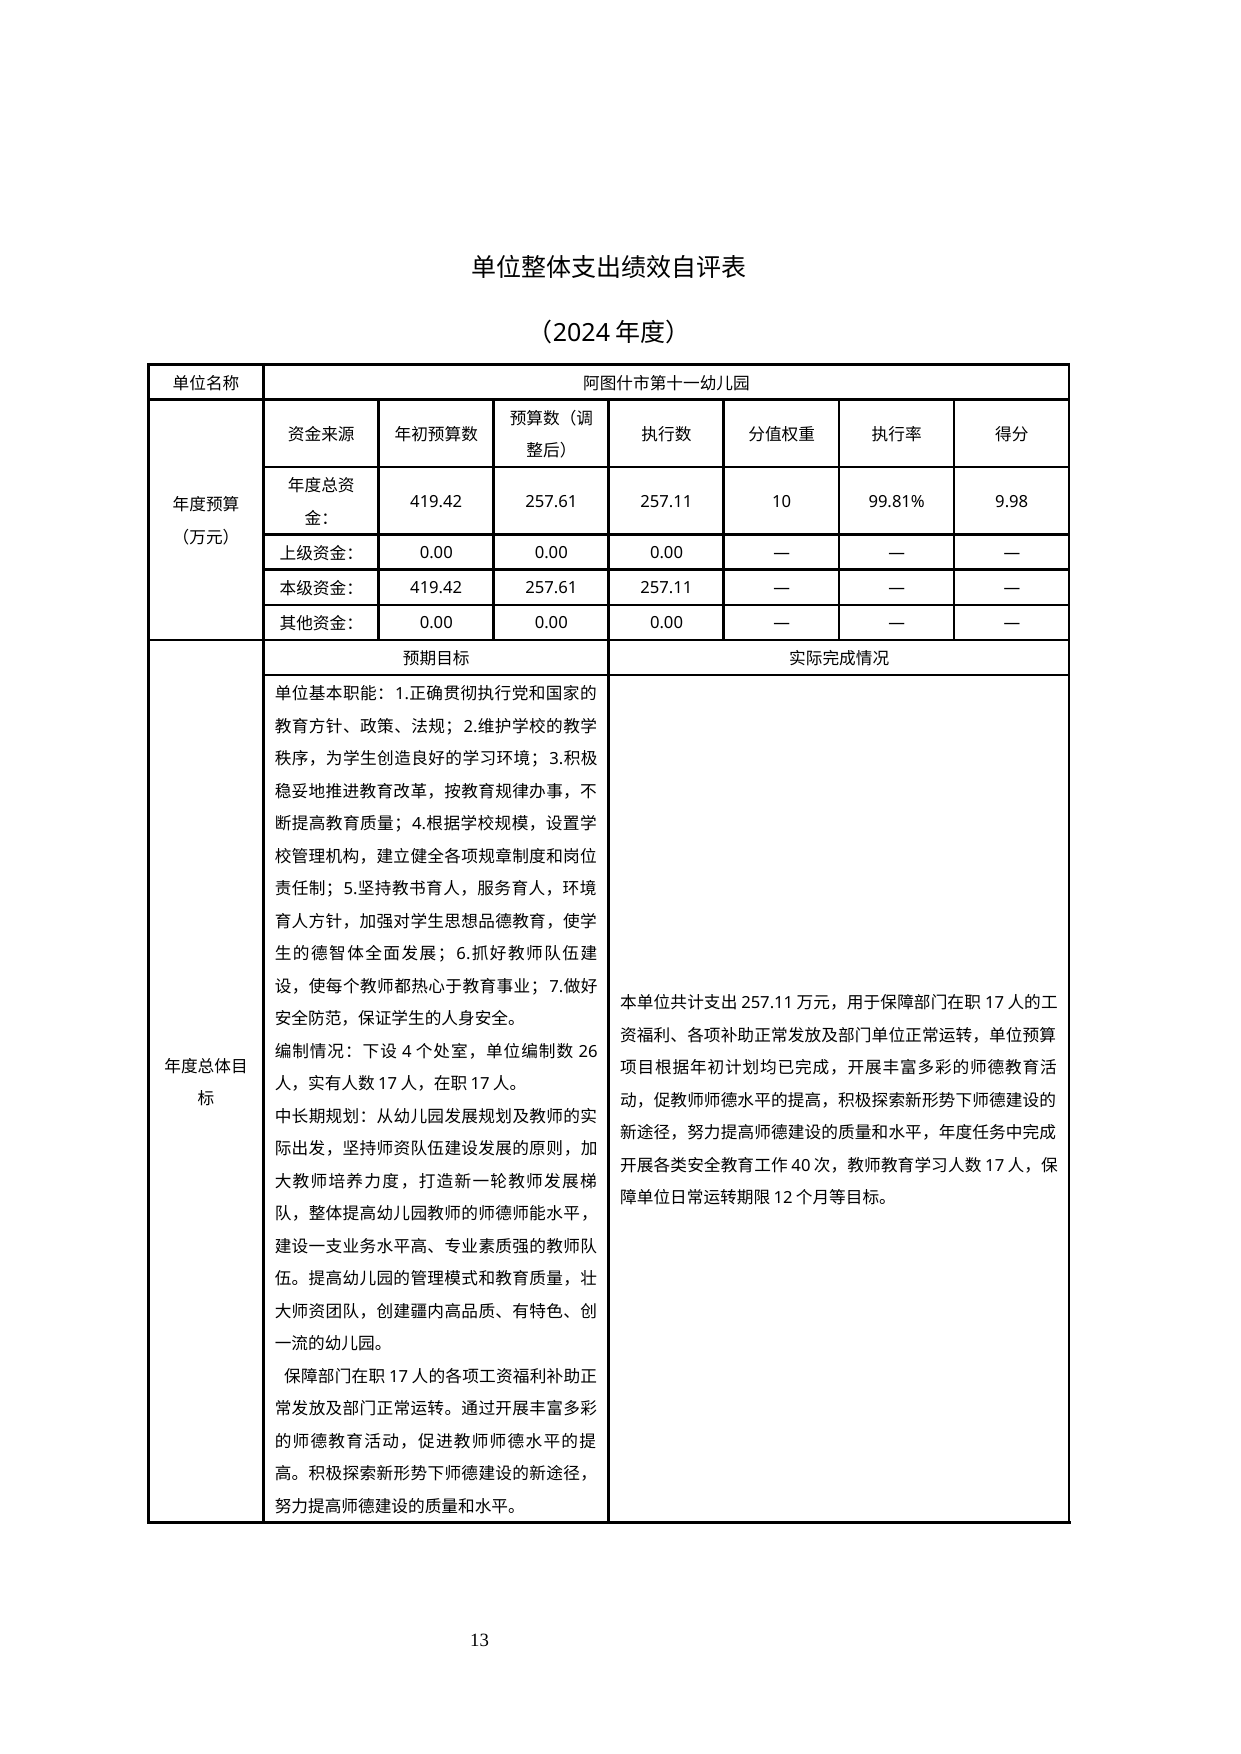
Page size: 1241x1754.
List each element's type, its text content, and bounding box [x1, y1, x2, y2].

table_cell — [955, 606, 1068, 638]
table_cell 实际完成情况 [610, 641, 1068, 674]
table_cell 本级资金： [265, 571, 377, 603]
table_cell 资金来源 [265, 401, 377, 466]
table_cell 419.42 [380, 468, 492, 533]
table_cell 年初预算数 [380, 401, 492, 466]
table_header 单位整体支出绩效自评表 [148, 233, 1069, 298]
table_cell 年度预算（万元） [150, 401, 262, 638]
table_cell 年度总资金： [265, 468, 377, 533]
table_cell 0.00 [610, 606, 722, 638]
table_cell 257.11 [610, 468, 722, 533]
table_cell 执行数 [610, 401, 722, 466]
table_cell — [840, 606, 953, 638]
table_cell 执行率 [840, 401, 953, 466]
table_cell 0.00 [610, 536, 722, 568]
table_cell 上级资金： [265, 536, 377, 568]
table_cell — [955, 536, 1068, 568]
table_cell 257.61 [495, 468, 607, 533]
table_cell 99.81% [840, 468, 953, 533]
table_cell 10 [725, 468, 838, 533]
table_cell — [725, 536, 838, 568]
table_cell 得分 [955, 401, 1068, 466]
table_cell 年度总体目标 [150, 641, 262, 1521]
table_cell 0.00 [495, 606, 607, 638]
table_cell （2024年度） [148, 298, 1069, 363]
table_cell — [840, 571, 953, 603]
table_cell 257.11 [610, 571, 722, 603]
table_cell 本单位共计支出257.11万元，用于保障部门在职17人的工资福利、各项补助正常发放及部门单位正常运转，单位预算项目根据年初计划均已完成，开展丰富多彩的师德教育活动，促教师师德水平的提高，积极探索新形势下师德建设的新途径，努力提高师德建设的质量和水平，年度任务中完成开展各类安全教育工作40次，教师教育学习人数17人，保障单位日常运转期限12个月等目标。 [610, 676, 1068, 1521]
table_cell 9.98 [955, 468, 1068, 533]
table_cell — [955, 571, 1068, 603]
table_cell 阿图什市第十一幼儿园 [265, 366, 1068, 398]
table_cell 0.00 [380, 536, 492, 568]
table_cell 预算数（调整后） [495, 401, 607, 466]
table_cell 单位基本职能：1.正确贯彻执行党和国家的教育方针、政策、法规；2.维护学校的教学秩序，为学生创造良好的学习环境；3.积极稳妥地推进教育改革，按教育规律办事，不断提高教育质量；4.根据学校规模，设置学校管理机构，建立健全各项规章制度和岗位责任制；5.坚持教书育人，服务育人，环境育人方针，加强对学生思想品德教育，使学生的德智体全面发展；6.抓好教师队伍建设，使每个教师都热心于教育事业；7.做好安全防范，保证学生的人身安全。 编制情况：下设4个处室，单位编制数26人，实有人数17人，在职17人。 中长期规划：从幼儿园发展规划及教师的实际出发，坚持师资队伍建设发展的原则，加大教师培养力度，打造新一轮教师发展梯队，整体提高幼儿园教师的师德师能水平，建设一支业务水平高、专业素质强的教师队伍。提高幼儿园的管理模式和教育质量，壮大师资团队，创建疆内高品质、有特色、创一流的幼儿园。 保障部门在职17人的各项工资福利补助正常发放及部门正常运转。通过开展丰富多彩的师德教育活动，促进教师师德水平的提高。积极探索新形势下师德建设的新途径，努力提高师德建设的质量和水平。 [265, 676, 607, 1521]
table_cell 257.61 [495, 571, 607, 603]
table_cell 分值权重 [725, 401, 838, 466]
table_cell 单位名称 [150, 366, 262, 398]
table_cell 0.00 [380, 606, 492, 638]
table_cell 419.42 [380, 571, 492, 603]
table_cell 其他资金： [265, 606, 377, 638]
table_cell 预期目标 [265, 641, 607, 674]
table_cell — [840, 536, 953, 568]
table_cell — [725, 571, 838, 603]
table_cell 0.00 [495, 536, 607, 568]
table_cell — [725, 606, 838, 638]
